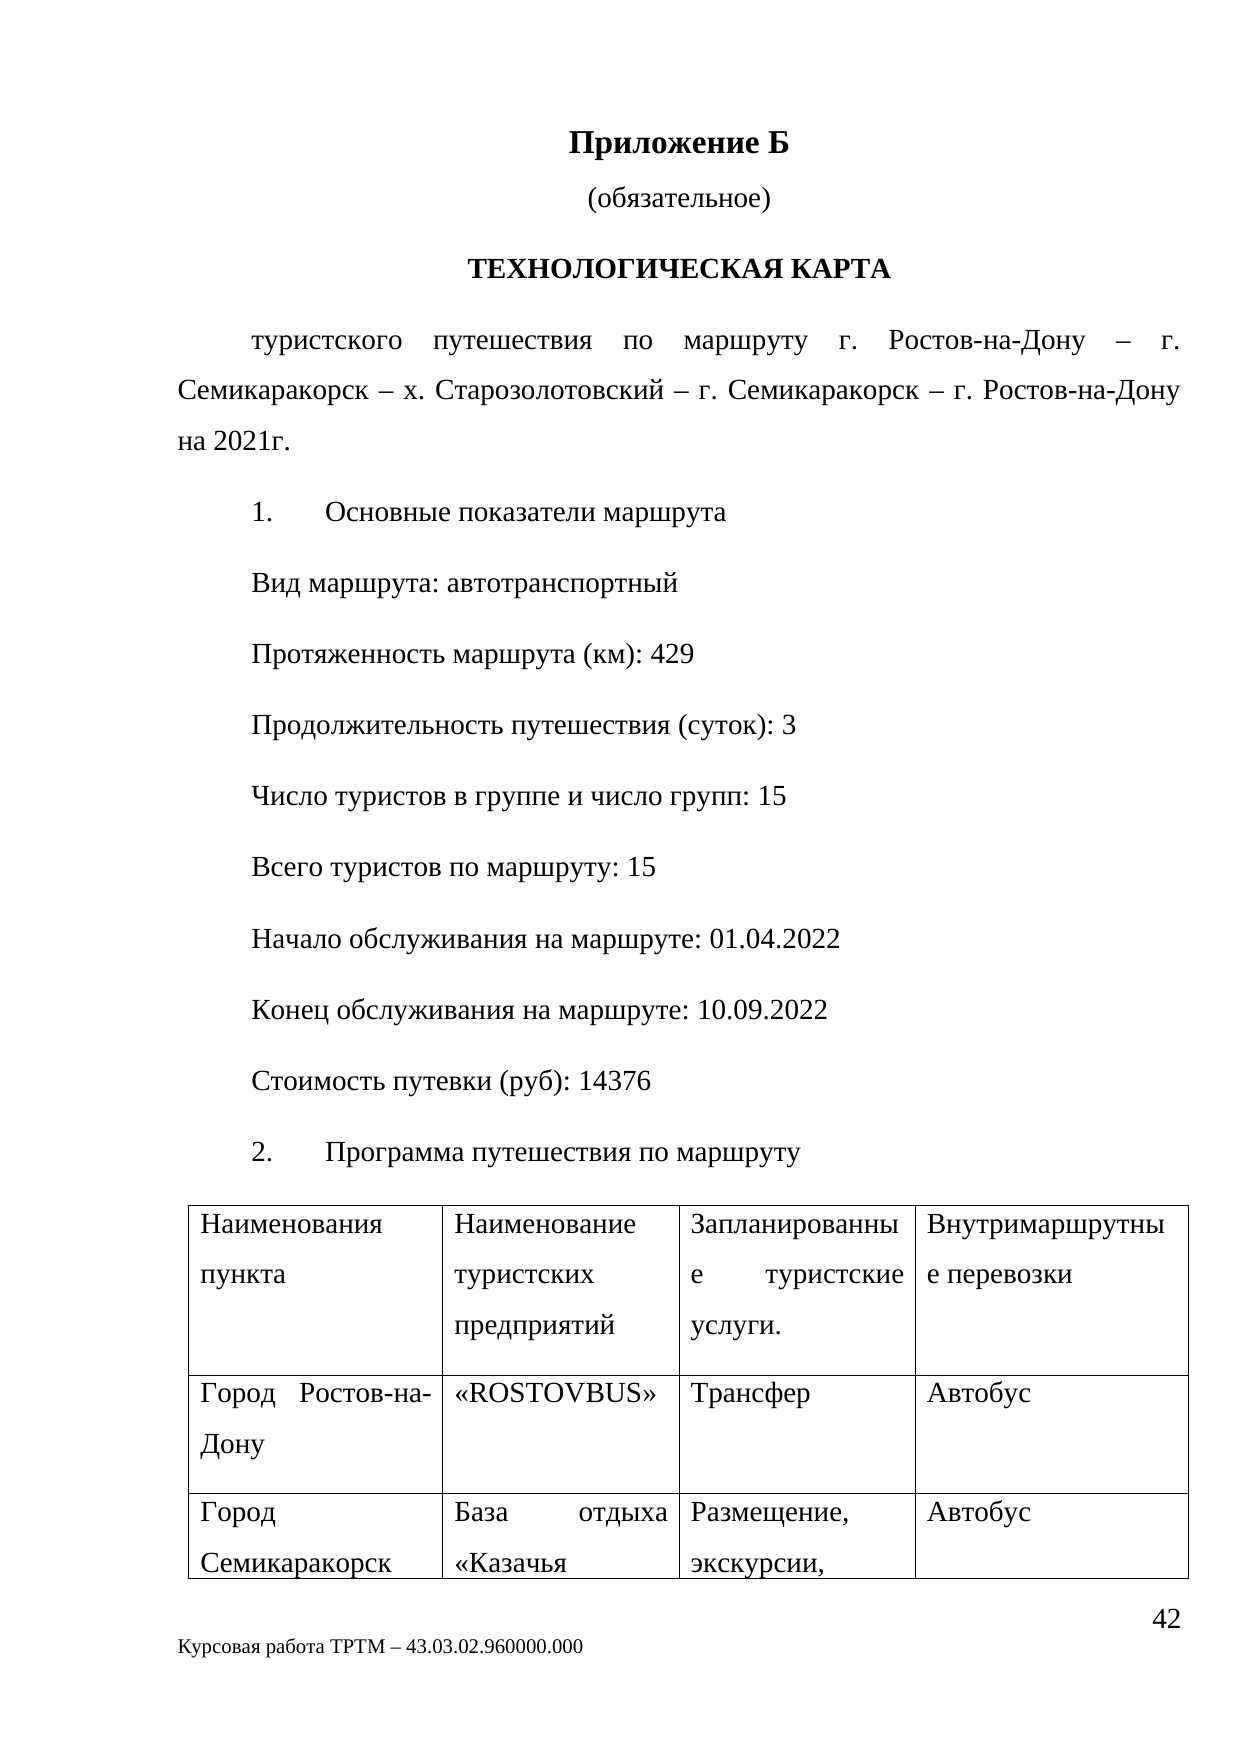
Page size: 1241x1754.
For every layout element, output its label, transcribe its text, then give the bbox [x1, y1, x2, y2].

text туристского путешествия по маршруту г. Ростов-на-Дону – г. Семикаракорск – х. Старозолотовский – г. Семикаракорск – г. Ростов-на-Дону на 2021г. [177, 322, 1181, 456]
text (обязательное) [177, 180, 1181, 213]
table_cell «ROSTOVBUS» [443, 1376, 679, 1493]
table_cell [680, 1494, 915, 1578]
text ТЕХНОЛОГИЧЕСКАЯ КАРТА [177, 251, 1181, 284]
table_cell Автобус [916, 1376, 1188, 1493]
text Конец обслуживания на маршруте: 10.09.2022 [177, 992, 1181, 1025]
text Вид маршрута: автотранспортный [177, 565, 1181, 598]
table_cell Город Ростов-на-Дону [189, 1376, 442, 1493]
table_header Внутримаршрутные перевозки [916, 1206, 1188, 1374]
text Продолжительность путешествия (суток): 3 [177, 707, 1181, 741]
table_header Наименование туристских предприятий [443, 1206, 679, 1374]
text Начало обслуживания на маршруте: 01.04.2022 [177, 921, 1181, 954]
list Программа путешествия по маршруту [177, 1134, 1181, 1168]
table_cell Город Семикаракорск [189, 1494, 442, 1578]
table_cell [443, 1494, 679, 1578]
text Всего туристов по маршруту: 15 [177, 849, 1181, 883]
list Основные показатели маршрута [177, 494, 1181, 527]
table_cell Трансфер [680, 1376, 915, 1493]
table_header Наименования пункта [189, 1206, 442, 1374]
table_cell Автобус [916, 1494, 1188, 1578]
text Число туристов в группе и число групп: 15 [177, 778, 1181, 812]
text Приложение Б [177, 122, 1181, 161]
text Протяженность маршрута (км): 429 [177, 636, 1181, 670]
text Стоимость путевки (руб): 14376 [177, 1063, 1181, 1097]
table_header Запланированные туристские услуги. [680, 1206, 915, 1374]
